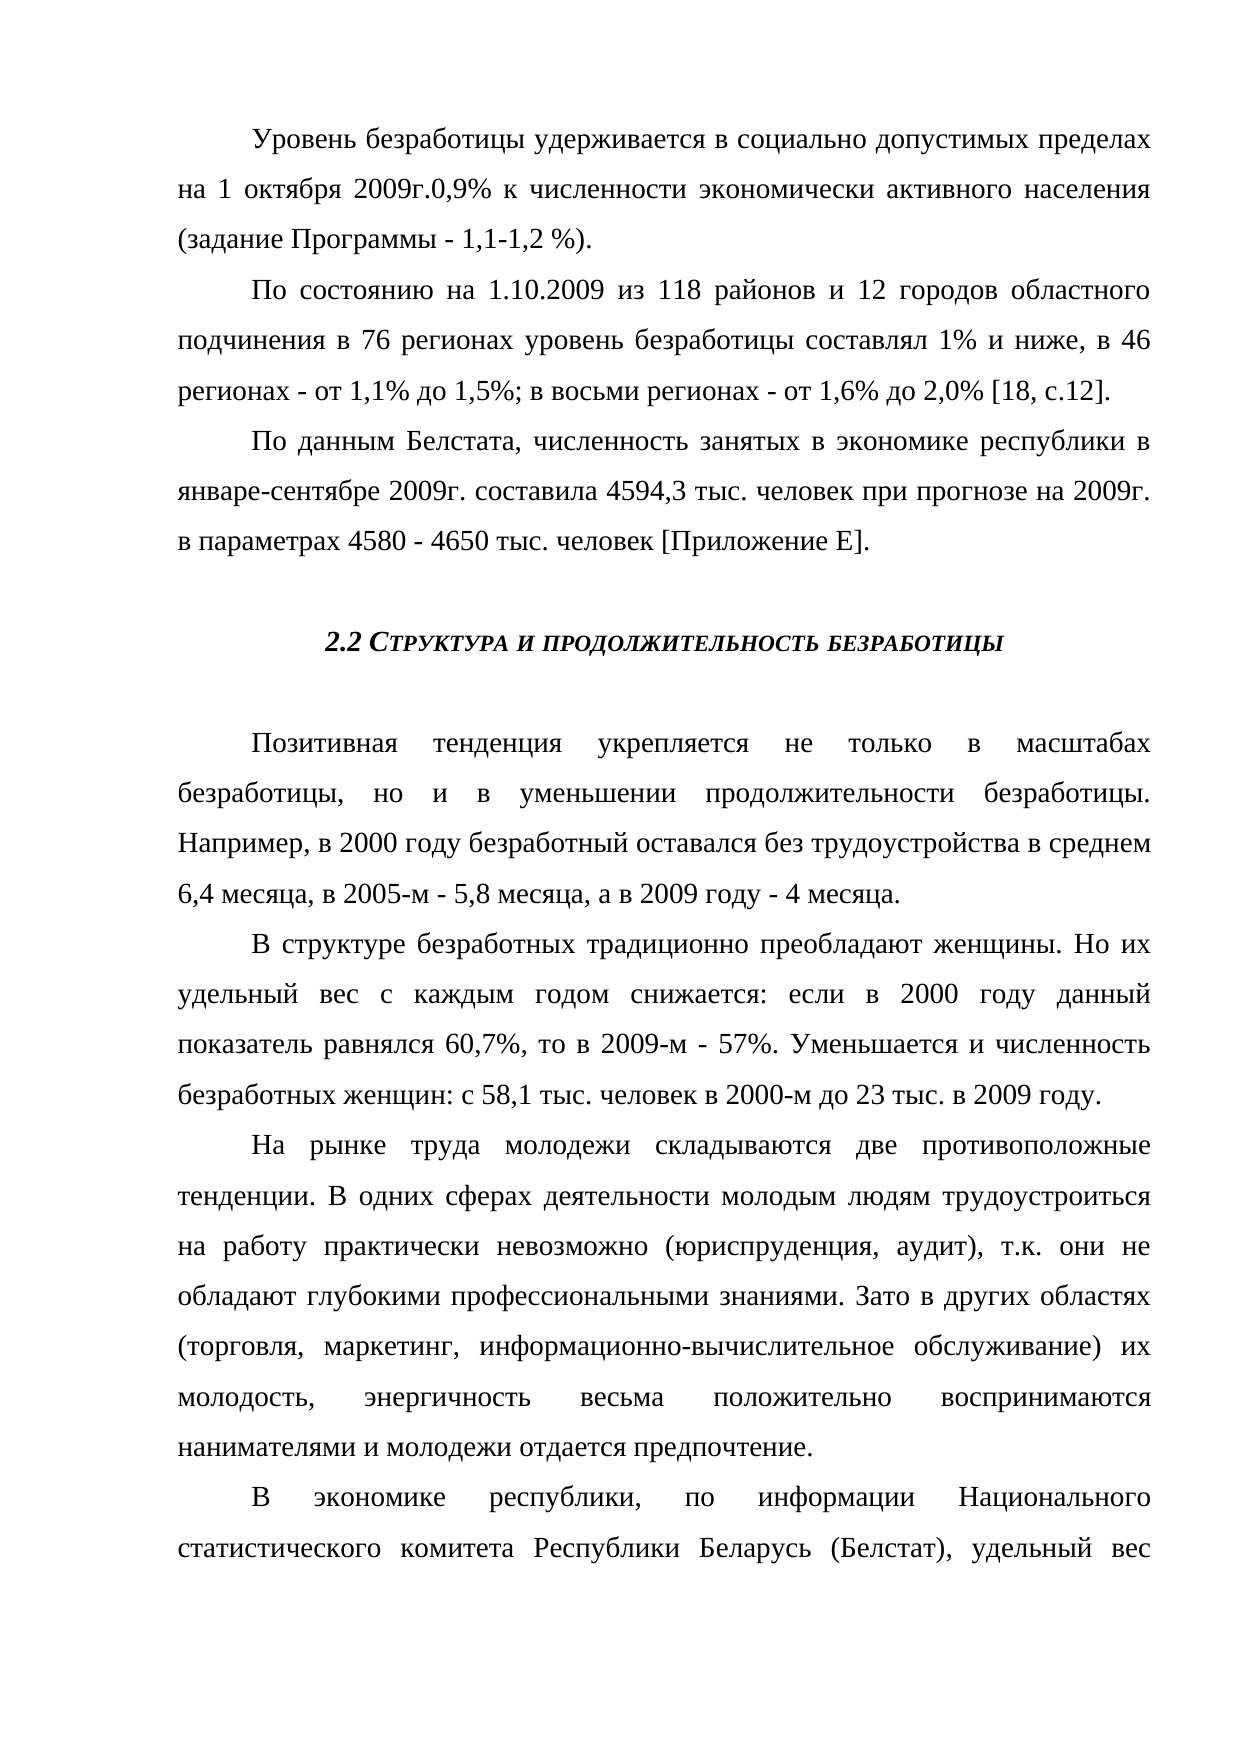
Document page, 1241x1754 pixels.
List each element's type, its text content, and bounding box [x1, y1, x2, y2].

text По данным Белстата, численность занятых в экономике республики в январе-сентябре 2009г. составила 4594,3 тыс. человек при прогнозе на 2009г. в параметрах 4580 - 4650 тыс. человек [Приложение Е]. [177, 423, 1152, 557]
text В структуре безработных традиционно преобладают женщины. Но их удельный вес с каждым годом снижается: если в 2000 году данный показатель равнялся 60,7%, то в 2009-м - 57%. Уменьшается и численность безработных женщин: с 58,1 тыс. человек в 2000-м до 23 тыс. в 2009 году. [177, 926, 1152, 1111]
text Уровень безработицы удерживается в социально допустимых пределах на 1 октября 2009г.0,9% к численности экономически активного населения (задание Программы - 1,1-1,2 %). [177, 121, 1152, 255]
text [177, 1479, 1152, 1563]
text Позитивная тенденция укрепляется не только в масштабах безработицы, но и в уменьшении продолжительности безработицы. Например, в 2000 году безработный оставался без трудоустройства в среднем 6,4 месяца, в 2005-м - 5,8 месяца, а в 2009 году - 4 месяца. [177, 725, 1152, 909]
text На рынке труда молодежи складываются две противоположные тенденции. В одних сферах деятельности молодым людям трудоустроиться на работу практически невозможно (юриспруденция, аудит), т.к. они не обладают глубокими профессиональными знаниями. Зато в других областях (торговля, маркетинг, информационно-вычислительное обслуживание) их молодость, энергичность весьма положительно воспринимаются нанимателями и молодежи отдается предпочтение. [177, 1127, 1152, 1463]
subtitle 2.2 Структура и продолжительность безработицы [177, 624, 1152, 658]
text По состоянию на 1.10.2009 из 118 районов и 12 городов областного подчинения в 76 регионах уровень безработицы составлял 1% и ниже, в 46 регионах - от 1,1% до 1,5%; в восьми регионах - от 1,6% до 2,0% [18, с.12]. [177, 272, 1152, 406]
